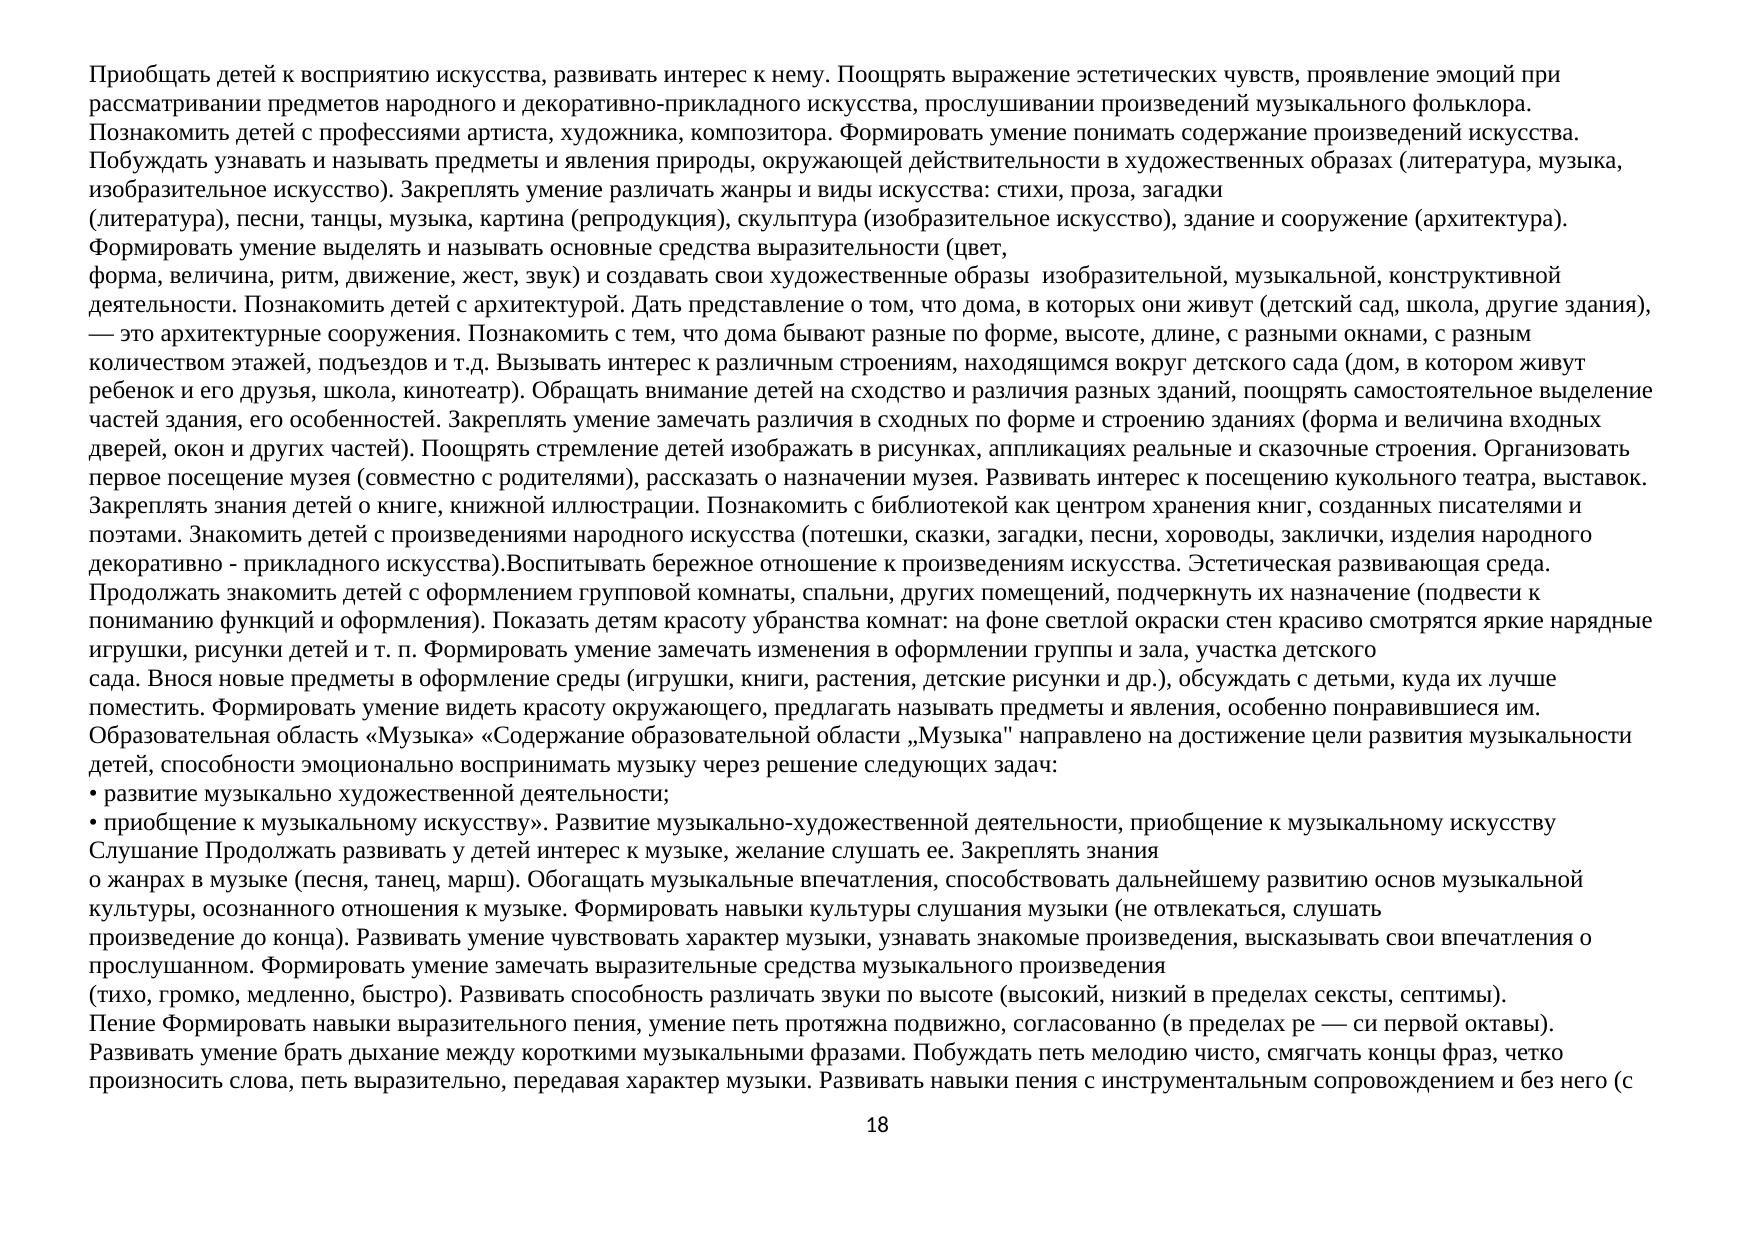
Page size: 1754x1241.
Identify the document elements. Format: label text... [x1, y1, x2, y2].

text произведение до конца). Развивать умение чувствовать характер музыки, узнавать знакомые произведения, высказывать свои впечатления о прослушанном. Формировать умение замечать выразительные средства музыкального произведения [89, 922, 1665, 979]
text сада. Внося новые предметы в оформление среды (игрушки, книги, растения, детские рисунки и др.), обсуждать с детьми, куда их лучше поместить. Формировать умение видеть красоту окружающего, предлагать называть предметы и явления, особенно понравившиеся им. Образовательная область «Музыка» «Содержание образовательной области „Музыка" направлено на достижение цели развития музыкальности детей, способности эмоционально воспринимать музыку через решение следующих задач: [89, 663, 1665, 778]
text о жанрах в музыке (песня, танец, марш). Обогащать музыкальные впечатления, способствовать дальнейшему развитию основ музыкальной культуры, осознанного отношения к музыке. Формировать навыки культуры слушания музыки (не отвлекаться, слушать [89, 864, 1665, 922]
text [89, 1008, 1665, 1094]
text Приобщать детей к восприятию искусства, развивать интерес к нему. Поощрять выражение эстетических чувств, проявление эмоций при рассматривании предметов народного и декоративно-прикладного искусства, прослушивании произведений музыкального фольклора. [89, 59, 1665, 117]
text Формировать умение выделять и называть основные средства выразительности (цвет, [89, 232, 1665, 260]
text • приобщение к музыкальному искусству». Развитие музыкально-художественной деятельности, приобщение к музыкальному искусству [89, 807, 1665, 835]
text • развитие музыкально художественной деятельности; [89, 778, 1665, 807]
text Познакомить детей с профессиями артиста, художника, композитора. Формировать умение понимать содержание произведений искусства. [89, 117, 1665, 145]
text (тихо, громко, медленно, быстро). Развивать способность различать звуки по высоте (высокий, низкий в пределах сексты, септимы). [89, 979, 1665, 1008]
text (литература), песни, танцы, музыка, картина (репродукция), скульптура (изобразительное искусство), здание и сооружение (архитектура). [89, 203, 1665, 232]
text Слушание Продолжать развивать у детей интерес к музыке, желание слушать ее. Закреплять знания [89, 835, 1665, 864]
text Побуждать узнавать и называть предметы и явления природы, окружающей действительности в художественных образах (литература, музыка, изобразительное искусство). Закреплять умение различать жанры и виды искусства: стихи, проза, загадки [89, 145, 1665, 203]
text форма, величина, ритм, движение, жест, звук) и создавать свои художественные образы изобразительной, музыкальной, конструктивной деятельности. Познакомить детей с архитектурой. Дать представление о том, что дома, в которых они живут (детский сад, школа, другие здания), — это архитектурные сооружения. Познакомить с тем, что дома бывают разные по форме, высоте, длине, с разными окнами, с разным количеством этажей, подъездов и т.д. Вызывать интерес к различным строениям, находящимся вокруг детского сада (дом, в котором живут ребенок и его друзья, школа, кинотеатр). Обращать внимание детей на сходство и различия разных зданий, поощрять самостоятельное выделение частей здания, его особенностей. Закреплять умение замечать различия в сходных по форме и строению зданиях (форма и величина входных дверей, окон и других частей). Поощрять стремление детей изображать в рисунках, аппликациях реальные и сказочные строения. Организовать первое посещение музея (совместно с родителями), рассказать о назначении музея. Развивать интерес к посещению кукольного театра, выставок. Закреплять знания детей о книге, книжной иллюстрации. Познакомить с библиотекой как центром хранения книг, созданных писателями и поэтами. Знакомить детей с произведениями народного искусства (потешки, сказки, загадки, песни, хороводы, заклички, изделия народного декоративно - прикладного искусства).Воспитывать бережное отношение к произведениям искусства. Эстетическая развивающая среда. Продолжать знакомить детей с оформлением групповой комнаты, спальни, других помещений, подчеркнуть их назначение (подвести к пониманию функций и оформления). Показать детям красоту убранства комнат: на фоне светлой окраски стен красиво смотрятся яркие нарядные игрушки, рисунки детей и т. п. Формировать умение замечать изменения в оформлении группы и зала, участка детского [89, 260, 1665, 663]
